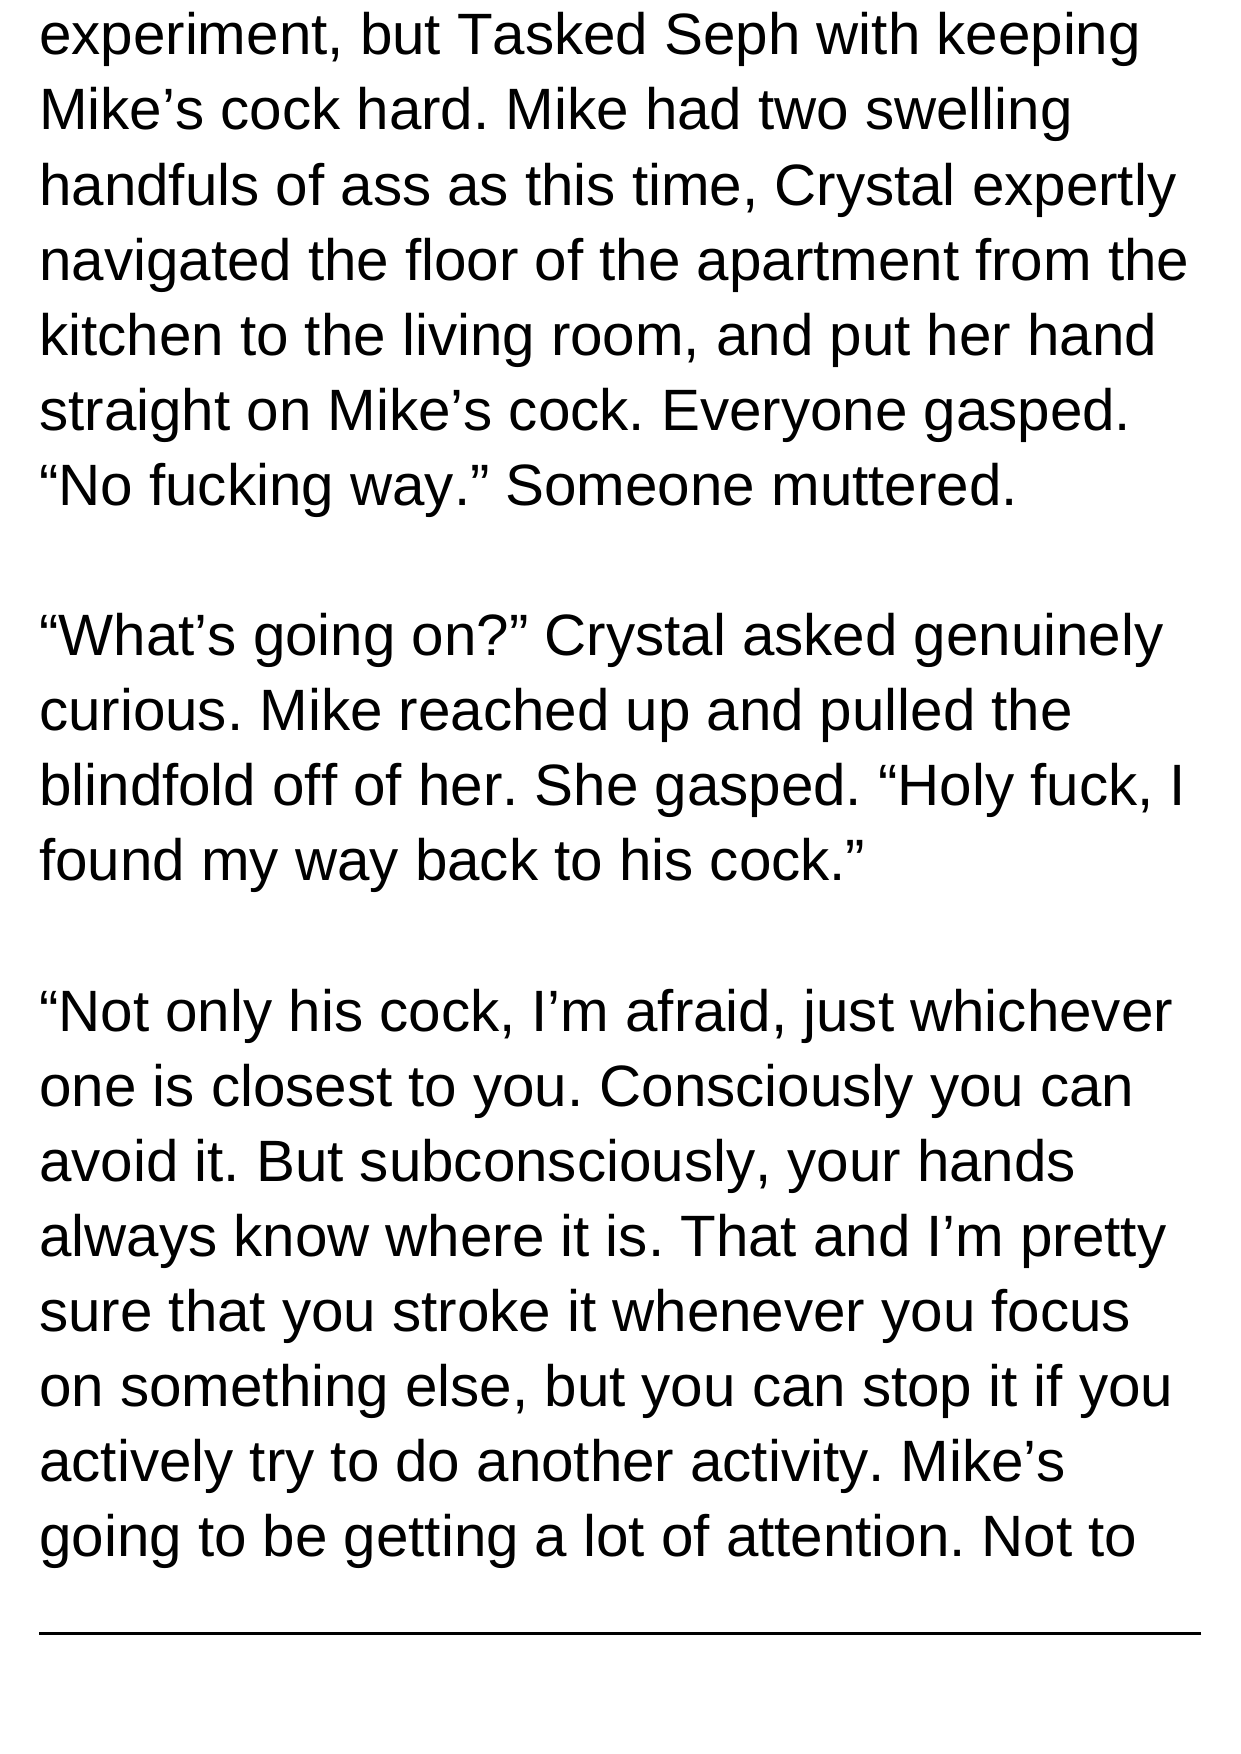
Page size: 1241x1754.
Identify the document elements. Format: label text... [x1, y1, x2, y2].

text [39, 0, 1201, 443]
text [39, 976, 1201, 1632]
text “What’s going on?” Crystal asked genuinely curious. Mike reached up and pulled the blindfold off of her. She gasped. “Holy fuck, I found my way back to his cock.” [39, 601, 1201, 893]
text “No fucking way.” Someone muttered. [39, 451, 1201, 518]
